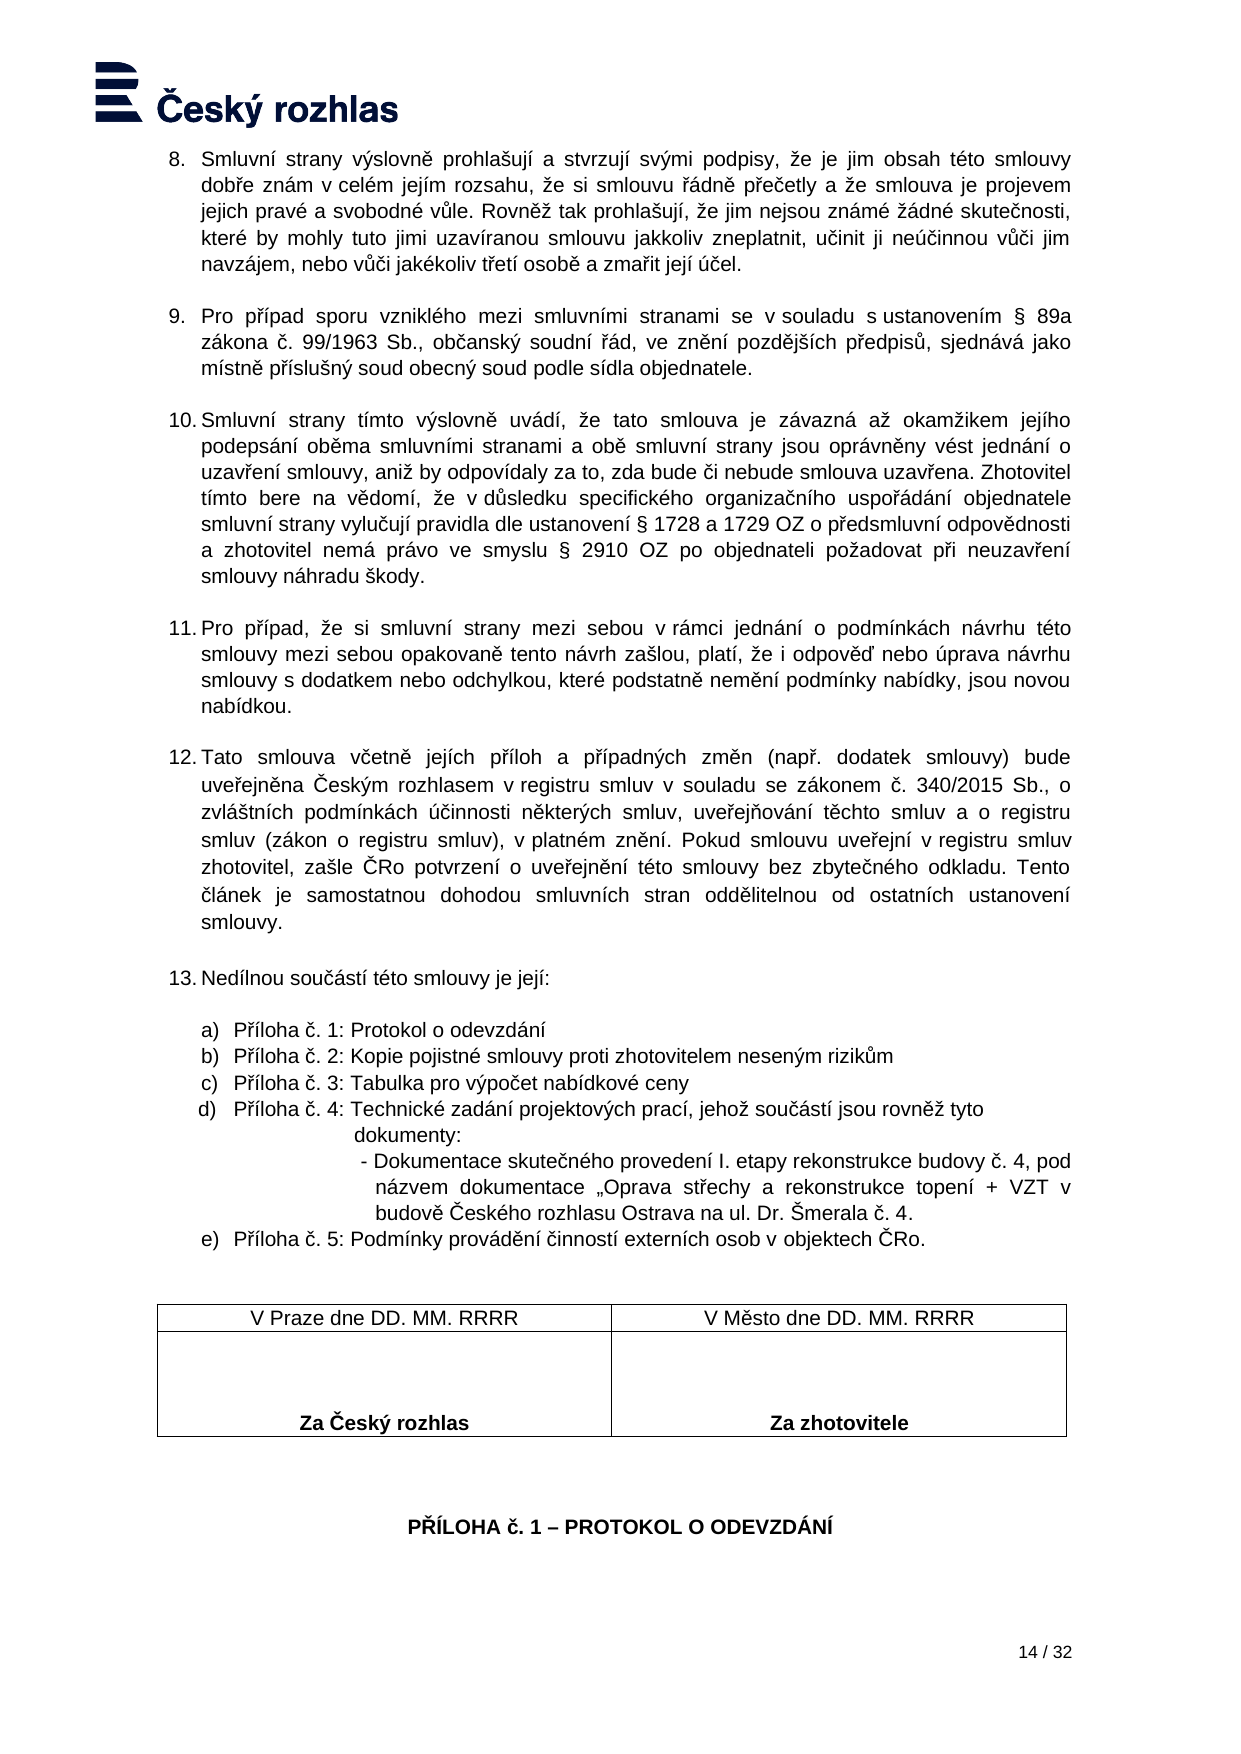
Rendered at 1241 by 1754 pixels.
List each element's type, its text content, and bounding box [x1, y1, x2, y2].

list Pro případ sporu vzniklého mezi smluvními stranami se v souladu s ustanovením § 89a zákona č. 99/1963 Sb., občanský soudní řád, ve znění pozdějších předpisů, sjednává jako místně příslušný soud obecný soud podle sídla objednatele. [168, 302, 1072, 380]
table_cell Za zhotovitele [612, 1332, 1066, 1436]
list Příloha č. 5: Podmínky provádění činností externích osob v objektech ČRo. [201, 1225, 1072, 1251]
list Smluvní strany tímto výslovně uvádí, že tato smlouva je závazná až okamžikem jejího podepsání oběma smluvními stranami a obě smluvní strany jsou oprávněny vést jednání o uzavření smlouvy, aniž by odpovídaly za to, zda bude či nebude smlouva uzavřena. Zhotovitel tímto bere na vědomí, že v důsledku specifického organizačního uspořádání objednatele smluvní strany vylučují pravidla dle ustanovení § 1728 a 1729 OZ o předsmluvní odpovědnosti a zhotovitel nemá právo ve smyslu § 2910 OZ po objednateli požadovat při neuzavření smlouvy náhradu škody. [168, 406, 1072, 589]
table_header V Praze dne DD. MM. RRRR [158, 1305, 611, 1331]
text PŘÍLOHA č. 1 – PROTOKOL O ODEVZDÁNÍ [168, 1515, 1072, 1539]
list Příloha č. 3: Tabulka pro výpočet nabídkové ceny [201, 1069, 1072, 1095]
list Smluvní strany výslovně prohlašují a stvrzují svými podpisy, že je jim obsah této smlouvy dobře znám v celém jejím rozsahu, že si smlouvu řádně přečetly a že smlouva je projevem jejich pravé a svobodné vůle. Rovněž tak prohlašují, že jim nejsou známé žádné skutečnosti, které by mohly tuto jimi uzavíranou smlouvu jakkoliv zneplatnit, učinit ji neúčinnou vůči jim navzájem, nebo vůči jakékoliv třetí osobě a zmařit její účel. [168, 146, 1072, 276]
list Tato smlouva včetně jejích příloh a případných změn (např. dodatek smlouvy) bude uveřejněna Českým rozhlasem v registru smluv v souladu se zákonem č. 340/2015 Sb., o zvláštních podmínkách účinnosti některých smluv, uveřejňování těchto smluv a o registru smluv (zákon o registru smluv), v platném znění. Pokud smlouvu uveřejní v registru smluv zhotovitel, zašle ČRo potvrzení o uveřejnění této smlouvy bez zbytečného odkladu. Tento článek je samostatnou dohodou smluvních stran oddělitelnou od ostatních ustanovení smlouvy. [168, 745, 1072, 934]
list Pro případ, že si smluvní strany mezi sebou v rámci jednání o podmínkách návrhu této smlouvy mezi sebou opakovaně tento návrh zašlou, platí, že i odpověď nebo úprava návrhu smlouvy s dodatkem nebo odchylkou, které podstatně nemění podmínky nabídky, jsou novou nabídkou. [168, 615, 1072, 719]
picture [95, 62, 398, 128]
table_header V Město dne DD. MM. RRRR [612, 1305, 1066, 1331]
text - Dokumentace skutečného provedení I. etapy rekonstrukce budovy č. 4, pod názvem dokumentace „Oprava střechy a rekonstrukce topení + VZT v budově Českého rozhlasu Ostrava na ul. Dr. Šmerala č. 4. [360, 1147, 1072, 1225]
list Příloha č. 1: Protokol o odevzdání [201, 1017, 1072, 1043]
list Nedílnou součástí této smlouvy je její: [168, 965, 1072, 991]
list Příloha č. 4: Technické zadání projektových prací, jehož součástí jsou rovněž tyto [198, 1095, 1072, 1121]
list Příloha č. 2: Kopie pojistné smlouvy proti zhotovitelem neseným rizikům [201, 1043, 1072, 1069]
text dokumenty: [168, 1121, 1072, 1147]
table_cell Za Český rozhlas [158, 1332, 611, 1436]
